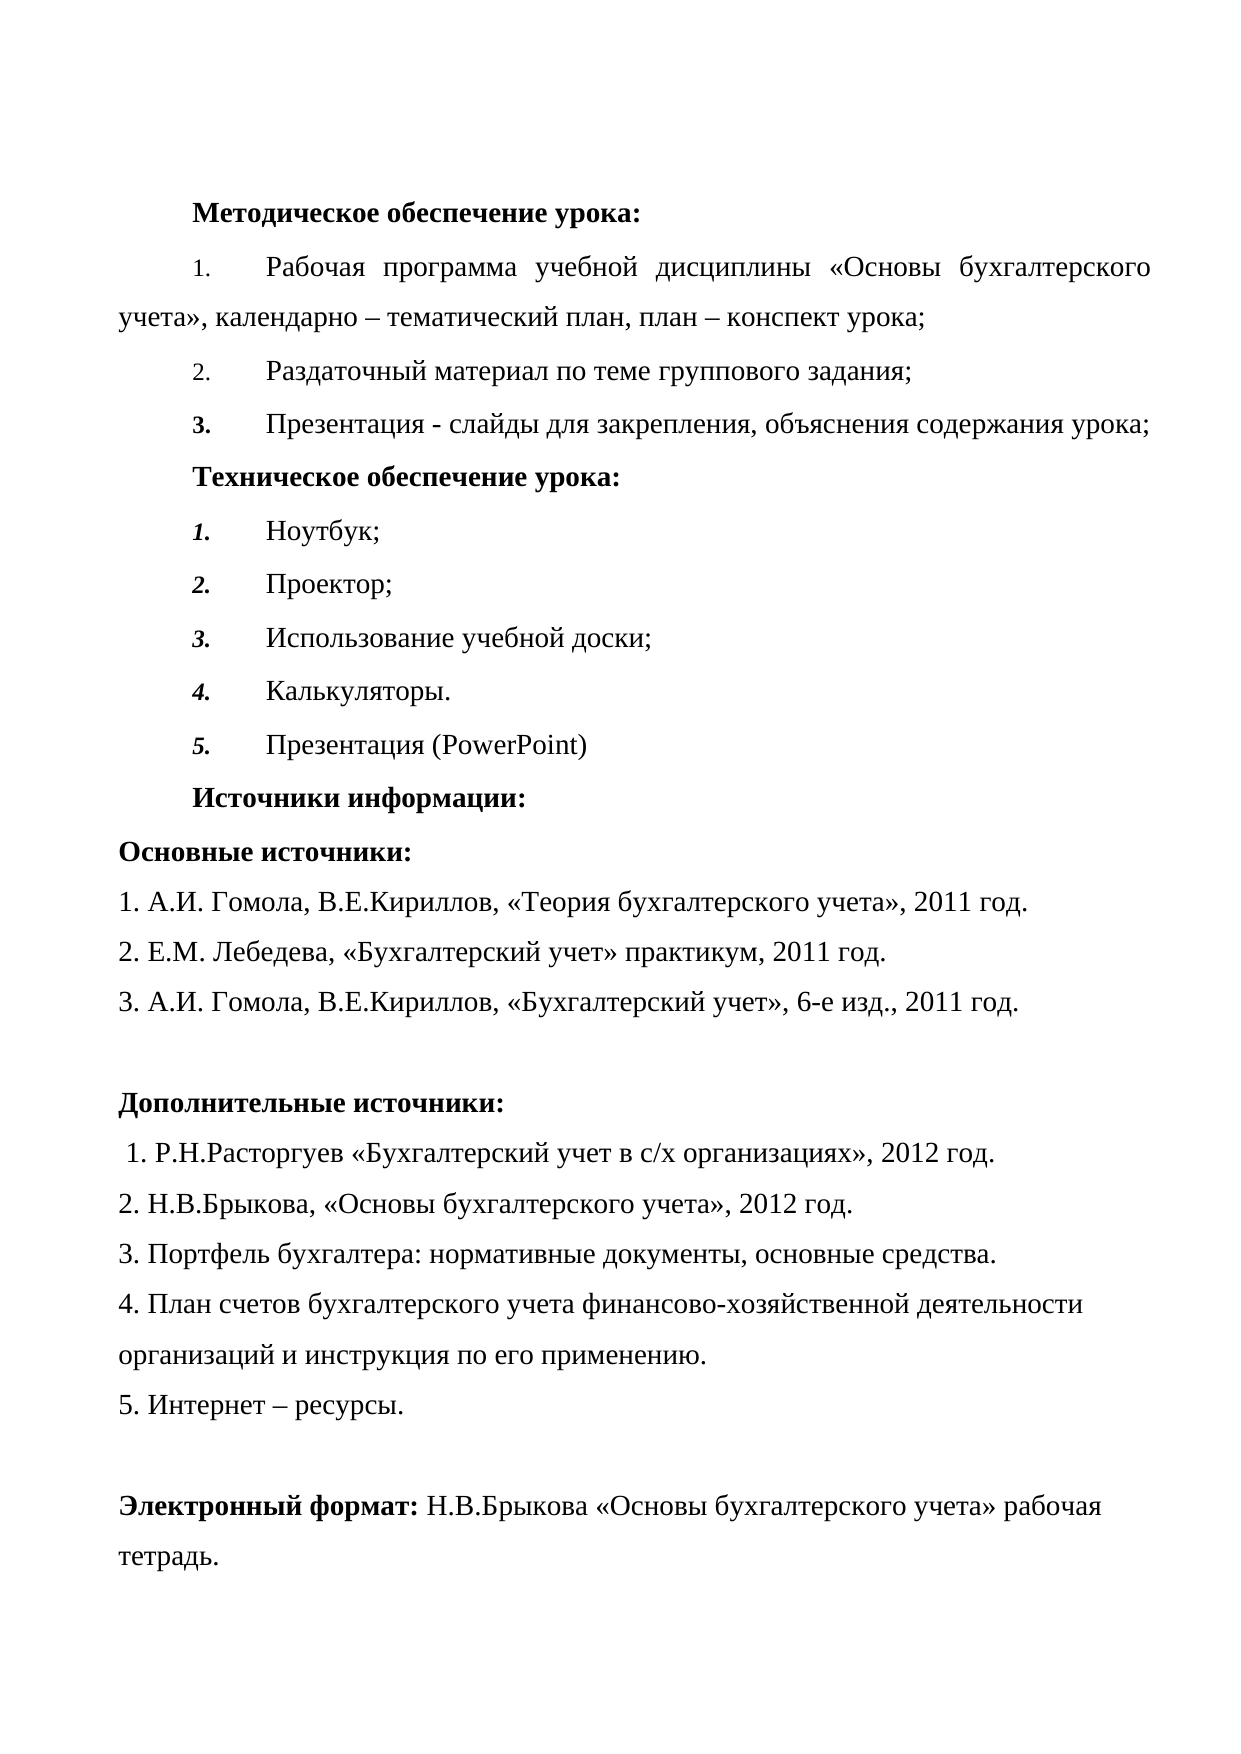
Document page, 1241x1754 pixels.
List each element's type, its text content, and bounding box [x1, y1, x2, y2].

list Рабочая программа учебной дисциплины «Основы бухгалтерского учета», календарно – тематический план, план – конспект урока; [118, 249, 1152, 333]
text 1. Р.Н.Расторгуев «Бухгалтерский учет в с/х организациях», 2012 год. [118, 1136, 1152, 1169]
list Презентация (PowerPoint) [118, 727, 1152, 760]
text Методическое обеспечение урока: [118, 196, 1152, 229]
list Использование учебной доски; [118, 620, 1152, 653]
text 1. А.И. Гомола, В.Е.Кириллов, «Теория бухгалтерского учета», 2011 год. [118, 884, 1152, 917]
text 5. Интернет – ресурсы. [118, 1387, 1152, 1421]
text 2. Е.М. Лебедева, «Бухгалтерский учет» практикум, 2011 год. [118, 934, 1152, 968]
text 2. Н.В.Брыкова, «Основы бухгалтерского учета», 2012 год. [118, 1186, 1152, 1219]
text 3. А.И. Гомола, В.Е.Кириллов, «Бухгалтерский учет», 6-е изд., 2011 год. [118, 984, 1152, 1018]
list Калькуляторы. [118, 673, 1152, 707]
text Источники информации: [118, 780, 1152, 814]
text Техническое обеспечение урока: [118, 459, 1152, 493]
text Дополнительные источники: [118, 1085, 1152, 1119]
list Презентация - слайды для закрепления, объяснения содержания урока; [118, 406, 1152, 440]
text 3. Портфель бухгалтера: нормативные документы, основные средства. [118, 1236, 1152, 1270]
list Раздаточный материал по теме группового задания; [118, 353, 1152, 386]
text Электронный формат: Н.В.Брыкова «Основы бухгалтерского учета» рабочая тетрадь. [118, 1488, 1152, 1572]
list Проектор; [118, 566, 1152, 600]
list Ноутбук; [118, 513, 1152, 547]
text Основные источники: [118, 834, 1152, 867]
text 4. План счетов бухгалтерского учета финансово-хозяйственной деятельности организаций и инструкция по его применению. [118, 1286, 1152, 1370]
